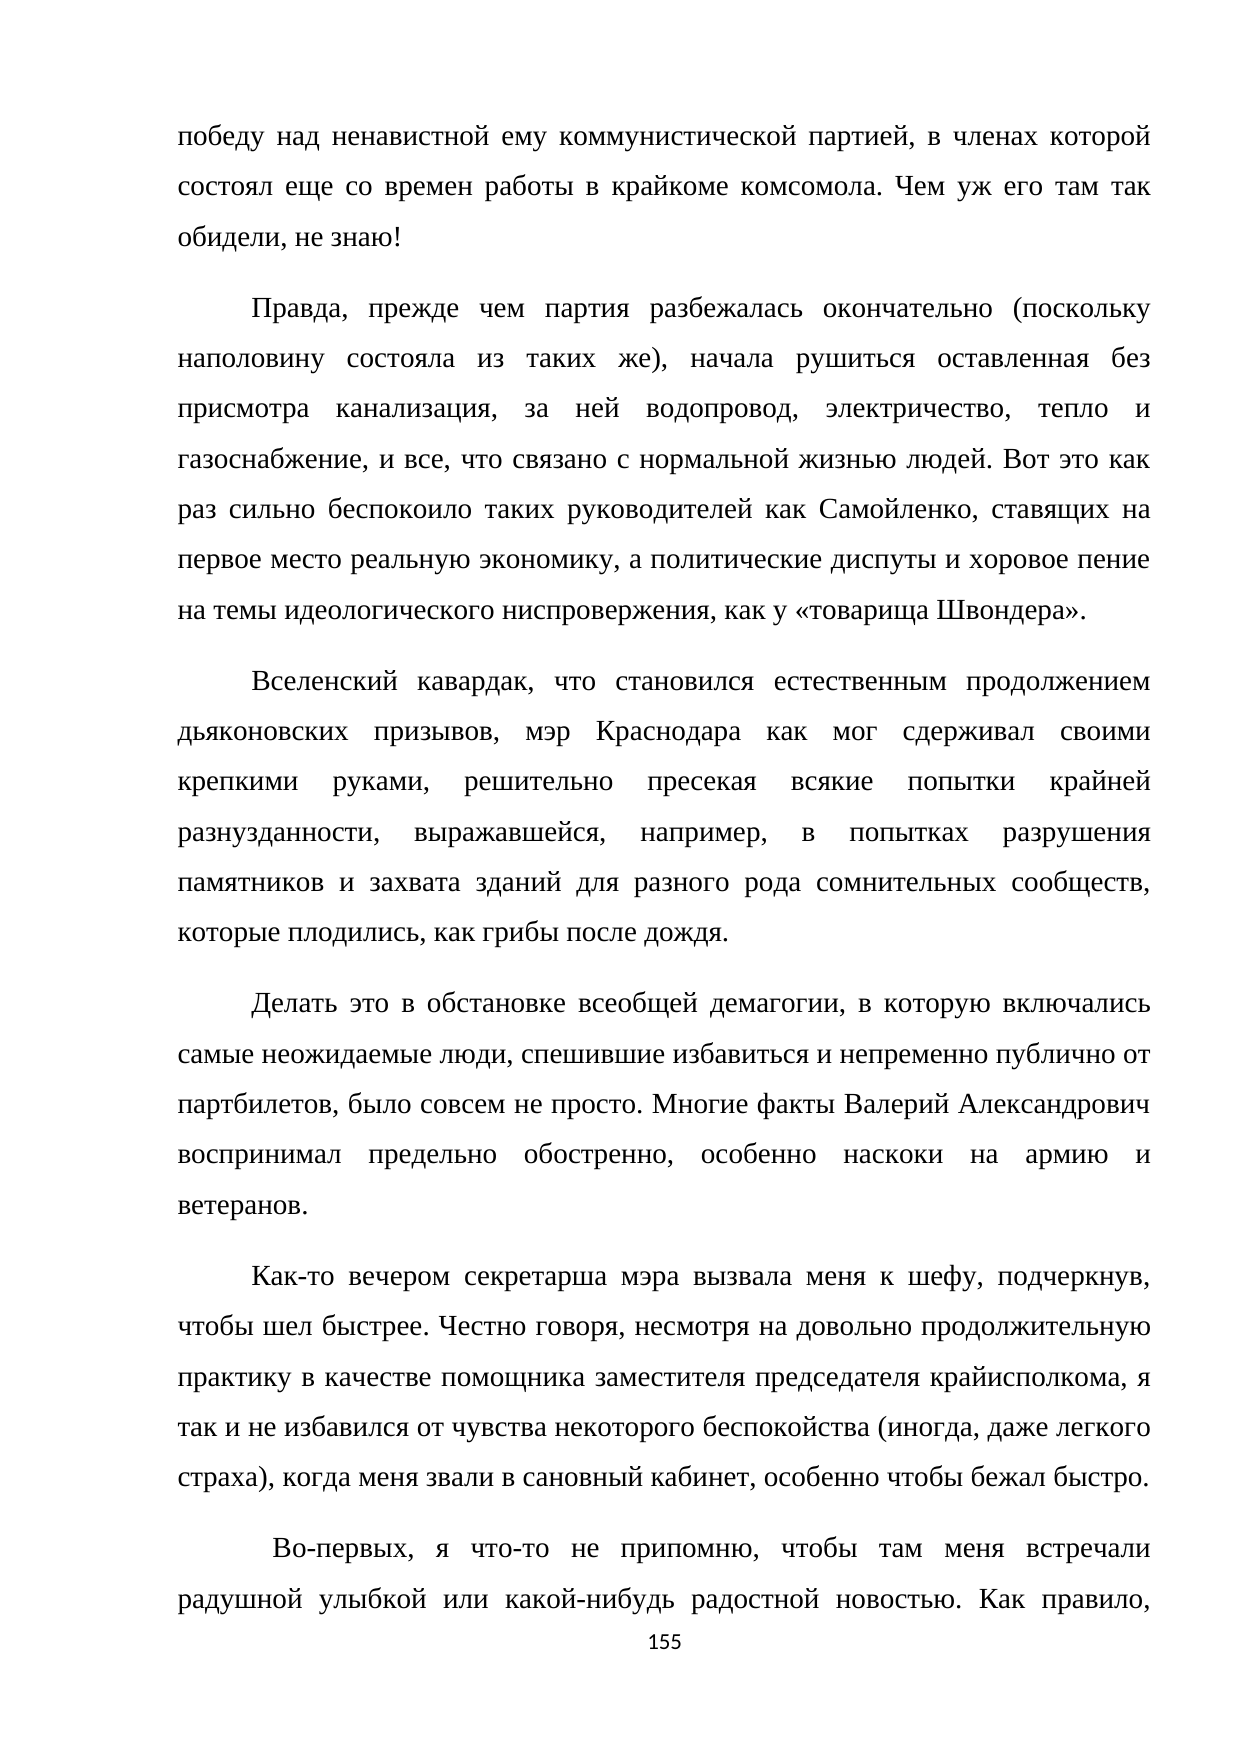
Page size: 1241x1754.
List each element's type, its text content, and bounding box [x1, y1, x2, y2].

text Правда, прежде чем партия разбежалась окончательно (поскольку наполовину состояла из таких же), начала рушиться оставленная без присмотра канализация, за ней водопровод, электричество, тепло и газоснабжение, и все, что связано с нормальной жизнью людей. Вот это как раз сильно беспокоило таких руководителей как Самойленко, ставящих на первое место реальную экономику, а политические диспуты и хоровое пение на темы идеологического ниспровержения, как у «товарища Швондера». [177, 290, 1152, 625]
text Вселенский кавардак, что становился естественным продолжением дьяконовских призывов, мэр Краснодара как мог сдерживал своими крепкими руками, решительно пресекая всякие попытки крайней разнузданности, выражавшейся, например, в попытках разрушения памятников и захвата зданий для разного рода сомнительных сообществ, которые плодились, как грибы после дождя. [177, 663, 1152, 948]
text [177, 118, 1152, 252]
text Делать это в обстановке всеобщей демагогии, в которую включались самые неожидаемые люди, спешившие избавиться и непременно публично от партбилетов, было совсем не просто. Многие факты Валерий Александрович воспринимал предельно обостренно, особенно наскоки на армию и ветеранов. [177, 986, 1152, 1220]
text Как-то вечером секретарша мэра вызвала меня к шефу, подчеркнув, чтобы шел быстрее. Честно говоря, несмотря на довольно продолжительную практику в качестве помощника заместителя председателя крайисполкома, я так и не избавился от чувства некоторого беспокойства (иногда, даже легкого страха), когда меня звали в сановный кабинет, особенно чтобы бежал быстро. [177, 1258, 1152, 1493]
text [177, 1530, 1152, 1614]
